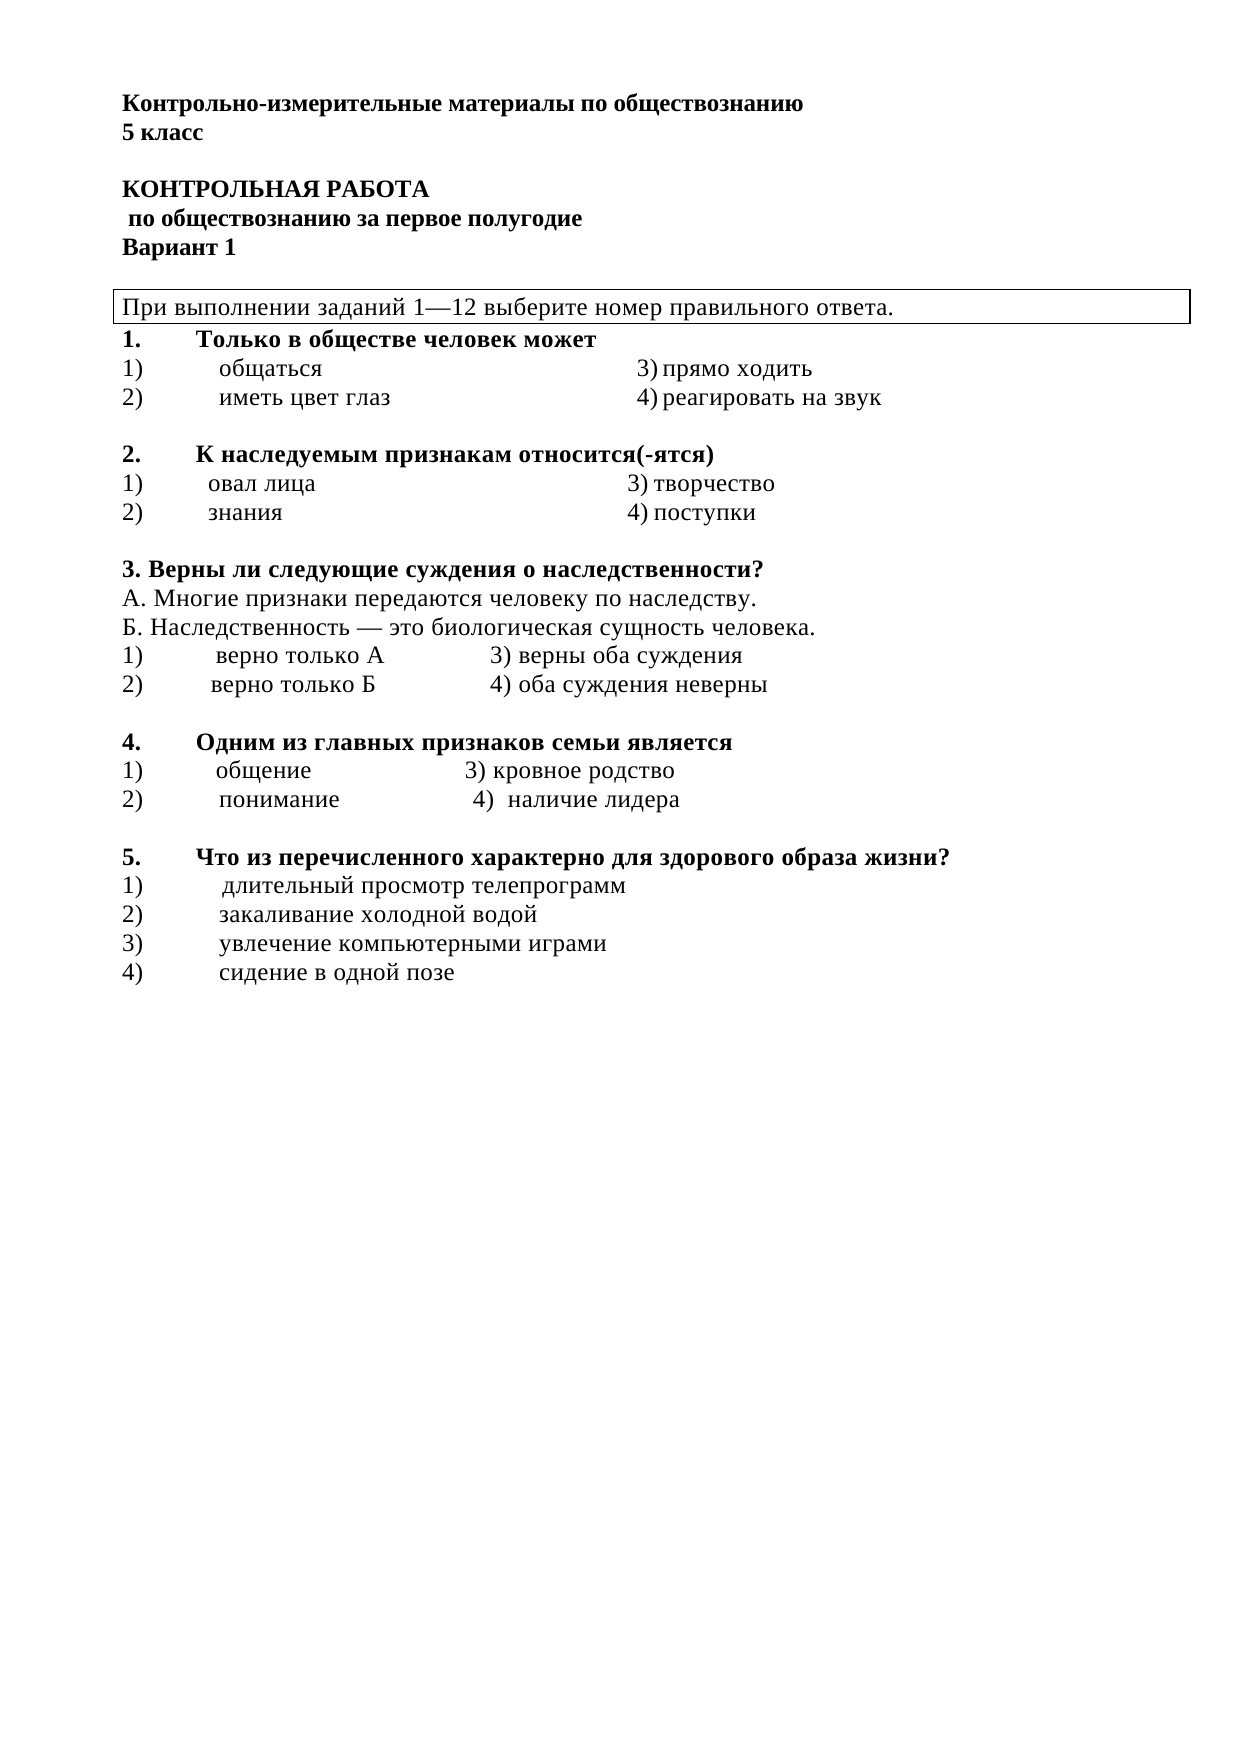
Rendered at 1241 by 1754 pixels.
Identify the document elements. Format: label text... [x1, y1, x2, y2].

list закаливание холодной водой [122, 899, 1181, 928]
list К наследуемым признакам относится(-ятся) [122, 439, 1181, 468]
list общение 3) кровное родство [122, 755, 1181, 784]
list увлечение компьютерными играми [122, 928, 1181, 957]
list Одним из главных признаков семьи является [122, 727, 1181, 755]
list иметь цвет глаз 4) реагировать на звук [122, 382, 1181, 410]
list Что из перечисленного характерно для здорового образа жизни? [122, 842, 1181, 870]
list верно только Б 4) оба суждения неверны [122, 669, 1181, 698]
list длительный просмотр телепрограмм [122, 870, 1181, 899]
list сидение в одной позе [122, 957, 1181, 985]
text Б. Наследственность — это биологическая сущность человека. [122, 612, 1181, 640]
list Только в обществе человек может [122, 324, 1181, 353]
text 5 класс [122, 117, 1181, 145]
text 3. Верны ли следующие суждения о наследственности? [122, 554, 1181, 583]
list знания 4) поступки [122, 497, 1181, 525]
list верно только А 3) верны оба суждения [122, 640, 1181, 669]
text При выполнении заданий 1—12 выберите номер правильного ответа. [114, 290, 1189, 323]
text Контрольно-измерительные материалы по обществознанию [122, 88, 1181, 117]
list понимание 4) наличие лидера [122, 784, 1181, 813]
list овал лица 3) творчество [122, 468, 1181, 497]
text по обществознанию за первое полугодие [122, 203, 1181, 232]
text Вариант 1 [122, 232, 1181, 260]
text А. Многие признаки передаются человеку по наследству. [122, 583, 1181, 612]
list общаться 3) прямо ходить [122, 353, 1181, 382]
text КОНТРОЛЬНАЯ РАБОТА [122, 174, 1181, 203]
